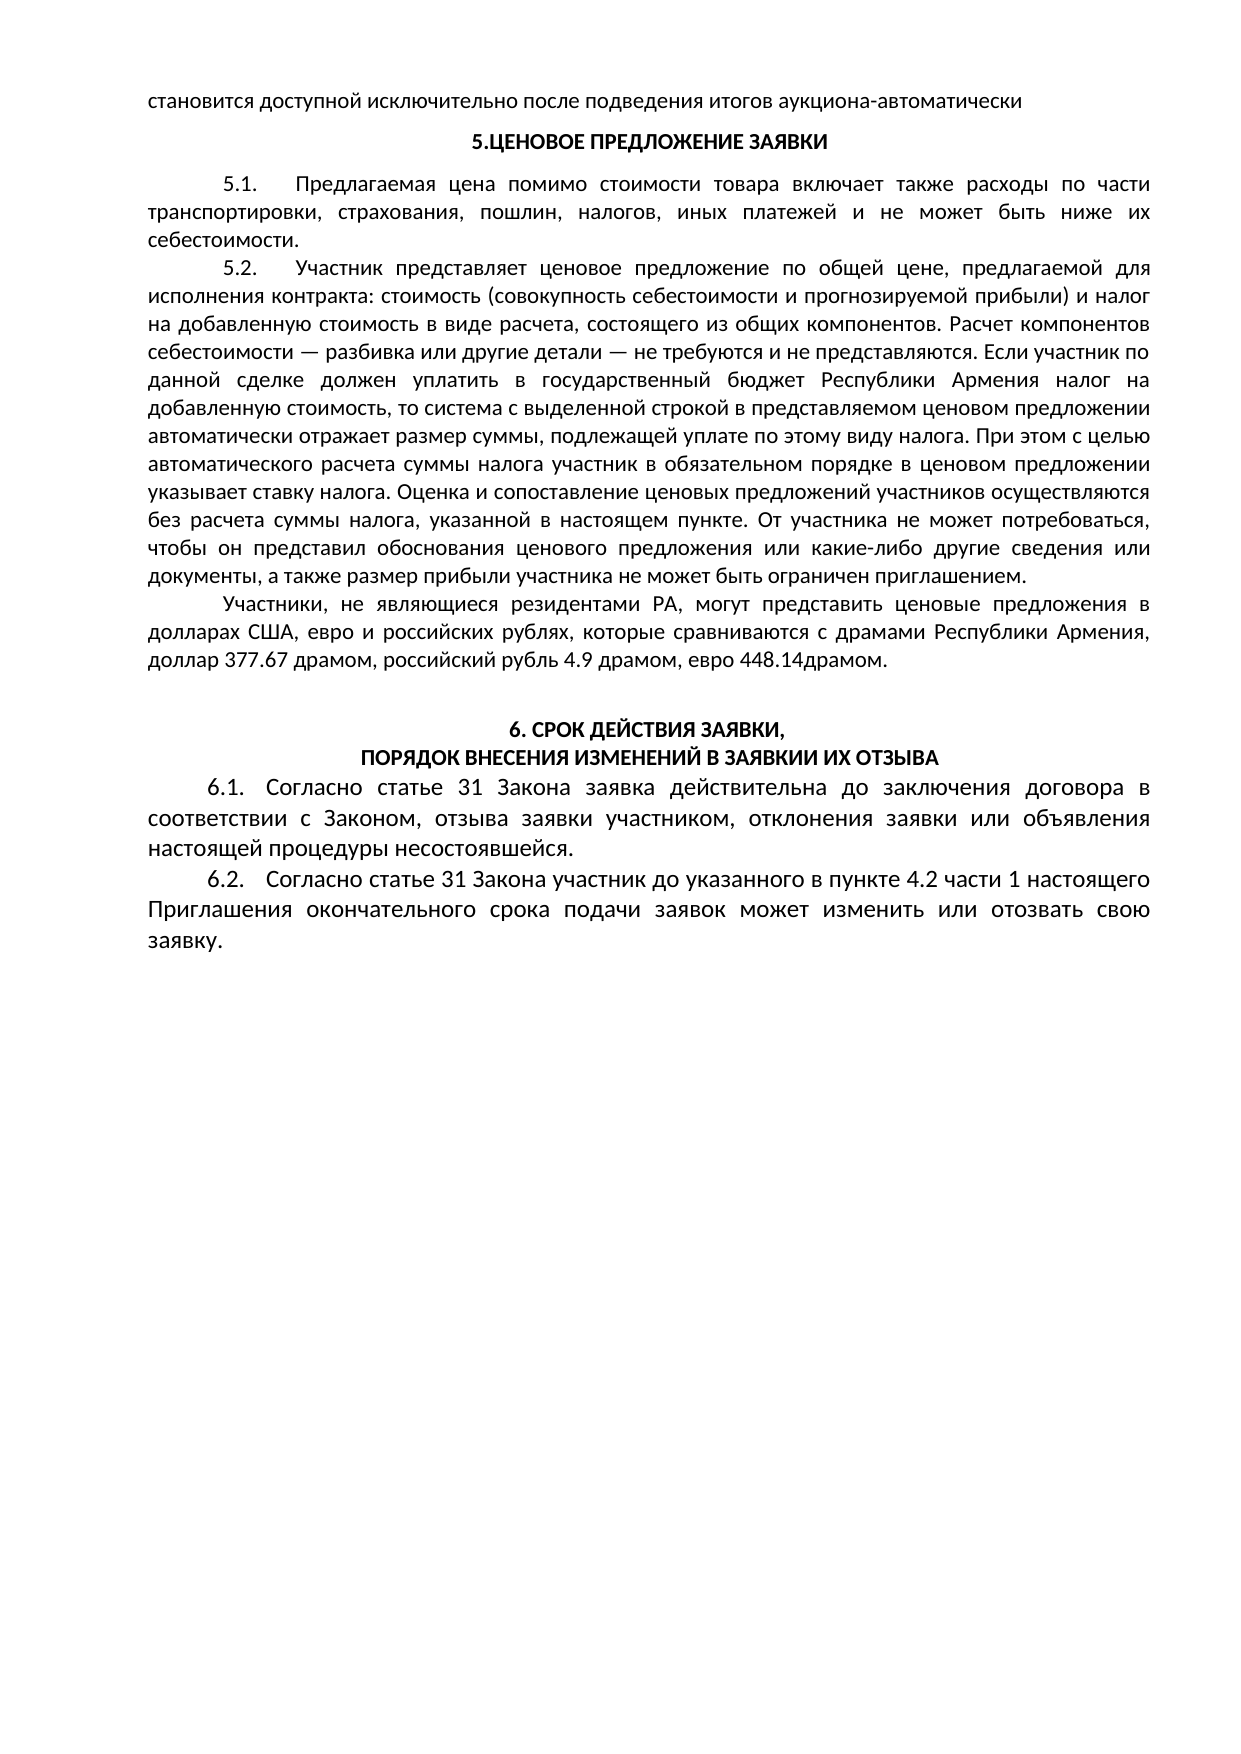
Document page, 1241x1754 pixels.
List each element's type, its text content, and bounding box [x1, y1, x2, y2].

text 5.ЦЕНОВОЕ ПРЕДЛОЖЕНИЕ ЗАЯВКИ [148, 127, 1152, 155]
text 6.2. Согласно статье 31 Закона участник до указанного в пункте 4.2 части 1 настоящего Приглашения окончательного срока подачи заявок может изменить или отозвать свою заявку. [148, 863, 1152, 954]
text 6.1. Согласно статье 31 Закона заявка действительна до заключения договора в соответствии с Законом, отзыва заявки участником, отклонения заявки или объявления настоящей процедуры несостоявшейся. [148, 771, 1152, 863]
text 6. СРОК ДЕЙСТВИЯ ЗАЯВКИ, ПОРЯДОК ВНЕСЕНИЯ ИЗМЕНЕНИЙ В ЗАЯВКИИ ИХ ОТЗЫВА [207, 715, 1093, 771]
text Участники, не являющиеся резидентами РА, могут представить ценовые предложения в долларах США, евро и российских рублях, которые сравниваются с драмами Республики Армения, доллар 377.67 драмом, российский рубль 4.9 драмом, евро 448.14драмом. [148, 589, 1152, 673]
text 5.1. Предлагаемая цена помимо стоимости товара включает также расходы по части транспортировки, страхования, пошлин, налогов, иных платежей и не может быть ниже их себестоимости. [148, 169, 1152, 253]
text 5.2. Участник представляет ценовое предложение по общей цене, предлагаемой для исполнения контракта: стоимость (совокупность себестоимости и прогнозируемой прибыли) и налог на добавленную стоимость в виде расчета, состоящего из общих компонентов. Расчет компонентов себестоимости — разбивка или другие детали — не требуются и не представляются. Если участник по данной сделке должен уплатить в государственный бюджет Республики Армения налог на добавленную стоимость, то система с выделенной строкой в представляемом ценовом предложении автоматически отражает размер суммы, подлежащей уплате по этому виду налога. При этом с целью автоматического расчета суммы налога участник в обязательном порядке в ценовом предложении указывает ставку налога. Оценка и сопоставление ценовых предложений участников осуществляются без расчета суммы налога, указанной в настоящем пункте. От участника не может потребоваться, чтобы он представил обоснования ценового предложения или какие-либо другие сведения или документы, а также размер прибыли участника не может быть ограничен приглашением. [148, 253, 1152, 589]
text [148, 86, 1152, 114]
